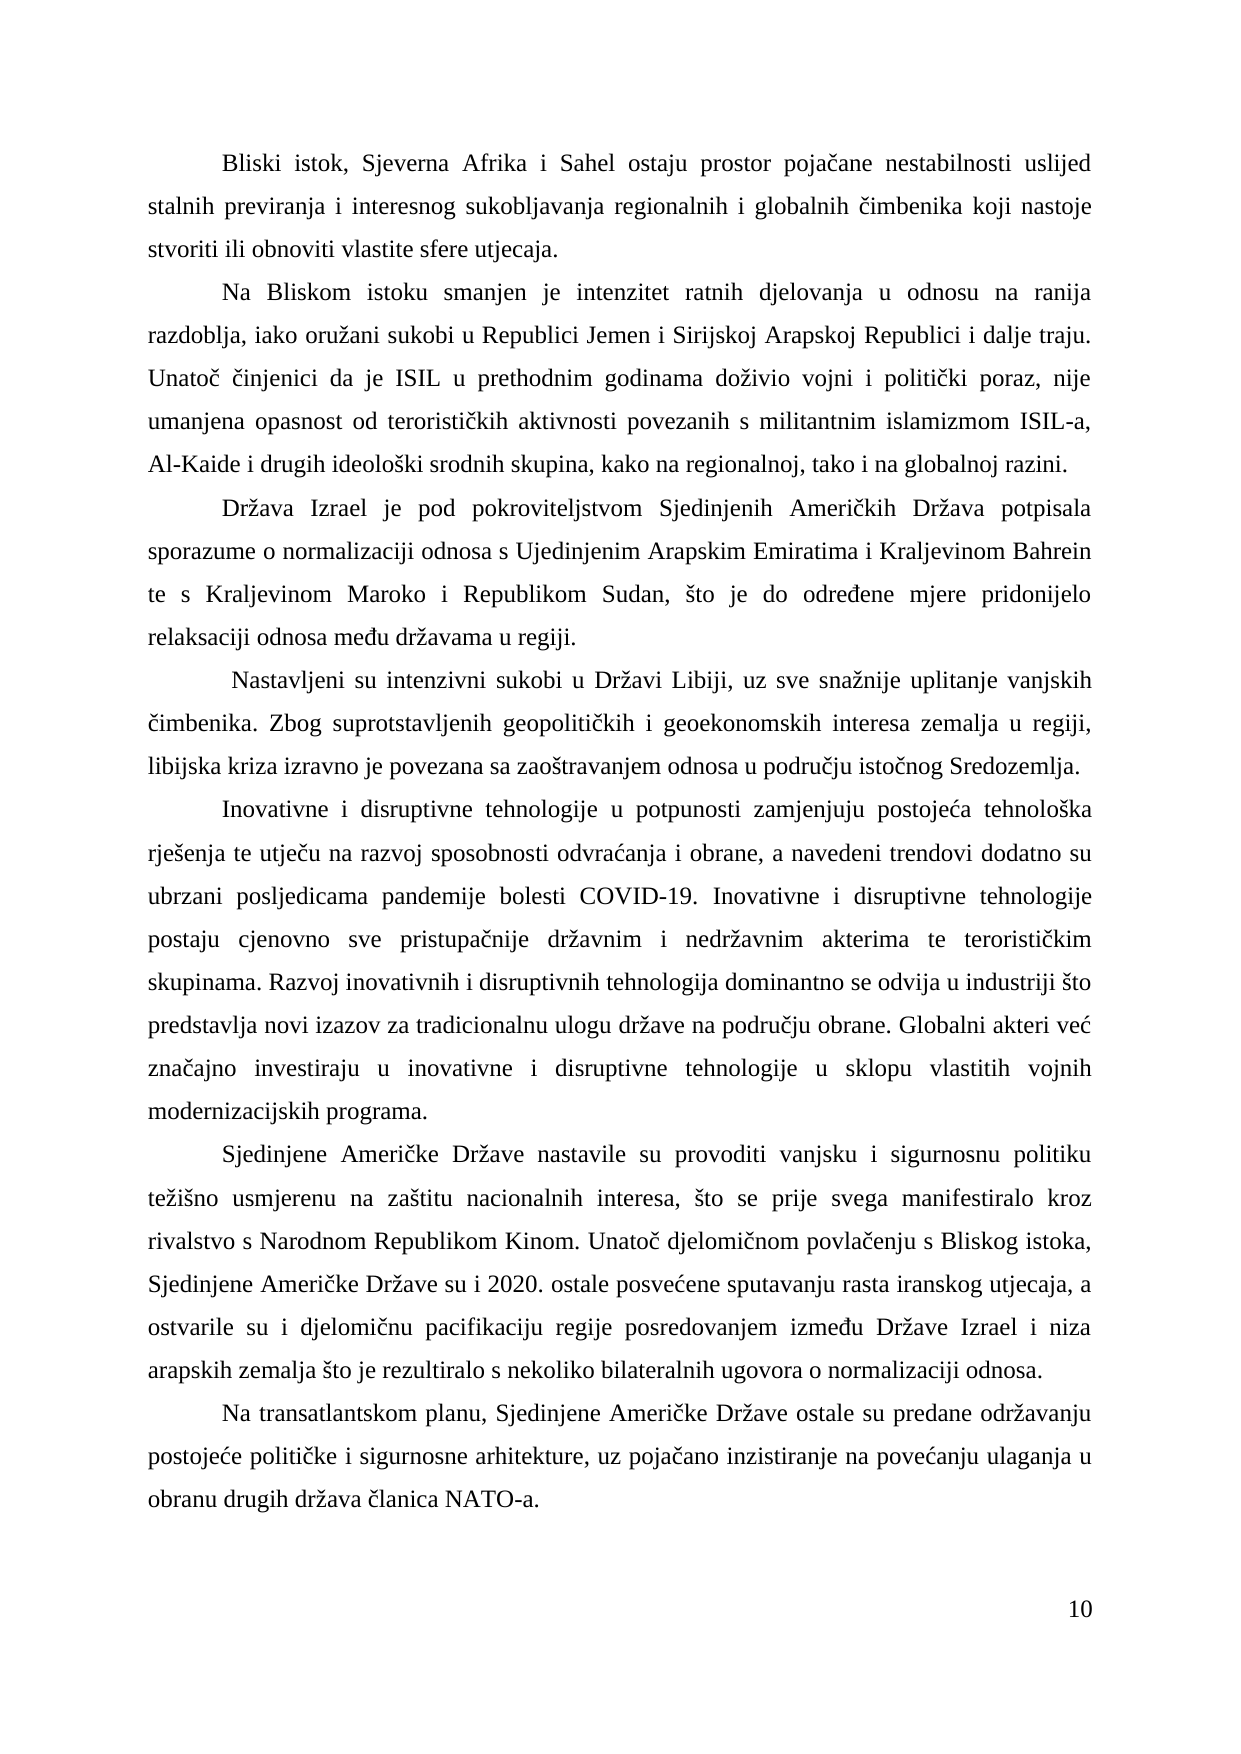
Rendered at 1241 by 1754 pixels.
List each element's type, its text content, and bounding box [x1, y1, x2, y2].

text Nastavljeni su intenzivni sukobi u Državi Libiji, uz sve snažnije uplitanje vanjskih čimbenika. Zbog suprotstavljenih geopolitičkih i geoekonomskih interesa zemalja u regiji, libijska kriza izravno je povezana sa zaoštravanjem odnosa u području istočnog Sredozemlja. [148, 665, 1092, 780]
text Inovativne i disruptivne tehnologije u potpunosti zamjenjuju postojeća tehnološka rješenja te utječu na razvoj sposobnosti odvraćanja i obrane, a navedeni trendovi dodatno su ubrzani posljedicama pandemije bolesti COVID-19. Inovativne i disruptivne tehnologije postaju cjenovno sve pristupačnije državnim i nedržavnim akterima te terorističkim skupinama. Razvoj inovativnih i disruptivnih tehnologija dominantno se odvija u industriji što predstavlja novi izazov za tradicionalnu ulogu države na području obrane. Globalni akteri već značajno investiraju u inovativne i disruptivne tehnologije u sklopu vlastitih vojnih modernizacijskih programa. [148, 794, 1092, 1125]
text Bliski istok, Sjeverna Afrika i Sahel ostaju prostor pojačane nestabilnosti uslijed stalnih previranja i interesnog sukobljavanja regionalnih i globalnih čimbenika koji nastoje stvoriti ili obnoviti vlastite sfere utjecaja. [148, 148, 1092, 263]
text Na transatlantskom planu, Sjedinjene Američke Države ostale su predane održavanju postojeće političke i sigurnosne arhitekture, uz pojačano inzistiranje na povećanju ulaganja u obranu drugih država članica NATO-a. [148, 1398, 1092, 1513]
text Država Izrael je pod pokroviteljstvom Sjedinjenih Američkih Država potpisala sporazume o normalizaciji odnosa s Ujedinjenim Arapskim Emiratima i Kraljevinom Bahrein te s Kraljevinom Maroko i Republikom Sudan, što je do određene mjere pridonijelo relaksaciji odnosa među državama u regiji. [148, 493, 1092, 651]
text Na Bliskom istoku smanjen je intenzitet ratnih djelovanja u odnosu na ranija razdoblja, iako oružani sukobi u Republici Jemen i Sirijskoj Arapskoj Republici i dalje traju. Unatoč činjenici da je ISIL u prethodnim godinama doživio vojni i politički poraz, nije umanjena opasnost od terorističkih aktivnosti povezanih s militantnim islamizmom ISIL-a, Al-Kaide i drugih ideološki srodnih skupina, kako na regionalnoj, tako i na globalnoj razini. [148, 277, 1092, 478]
text Sjedinjene Američke Države nastavile su provoditi vanjsku i sigurnosnu politiku težišno usmjerenu na zaštitu nacionalnih interesa, što se prije svega manifestiralo kroz rivalstvo s Narodnom Republikom Kinom. Unatoč djelomičnom povlačenju s Bliskog istoka, Sjedinjene Američke Države su i 2020. ostale posvećene sputavanju rasta iranskog utjecaja, a ostvarile su i djelomičnu pacifikaciju regije posredovanjem između Države Izrael i niza arapskih zemalja što je rezultiralo s nekoliko bilateralnih ugovora o normalizaciji odnosa. [148, 1139, 1092, 1384]
